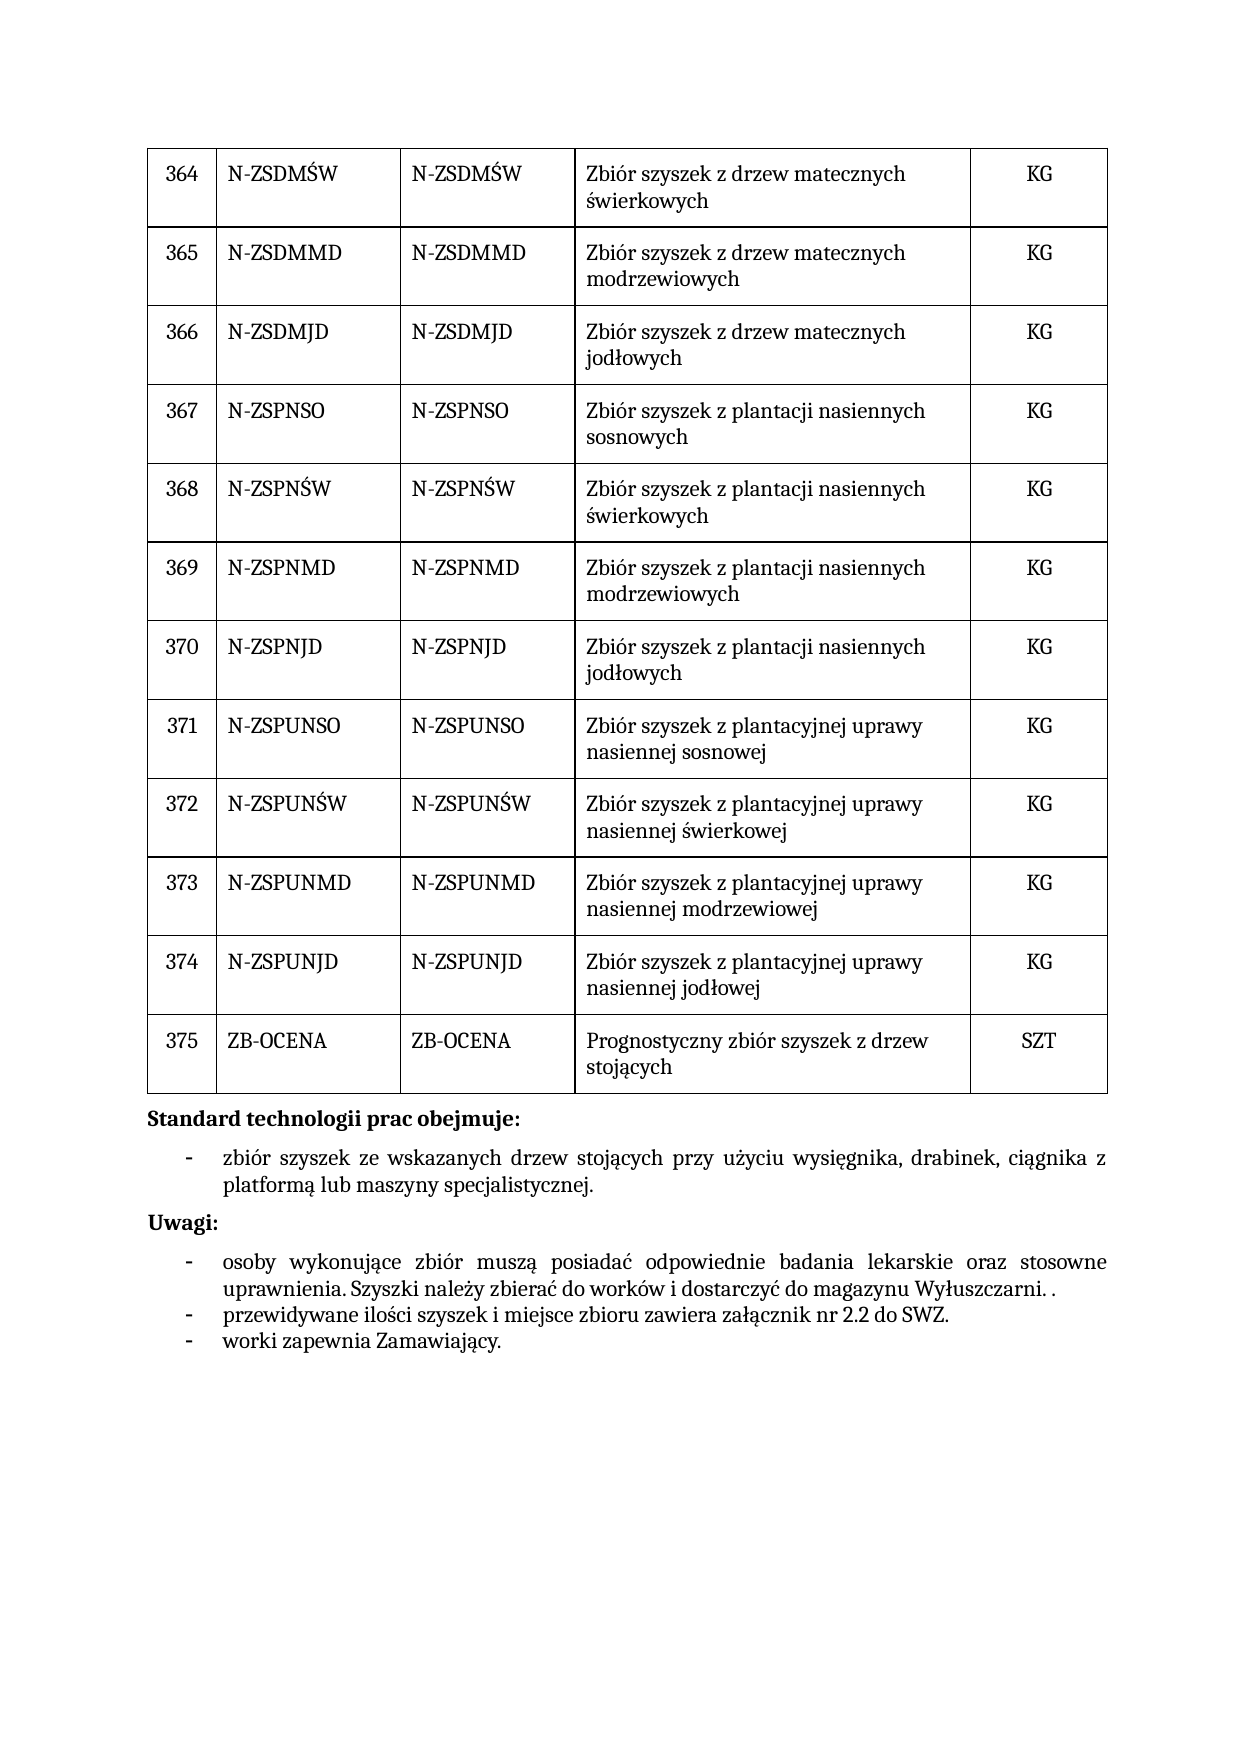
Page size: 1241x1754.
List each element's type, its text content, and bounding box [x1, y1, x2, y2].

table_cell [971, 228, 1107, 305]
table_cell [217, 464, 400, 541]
list osoby wykonujące zbiór muszą posiadać odpowiednie badania lekarskie oraz stosowne uprawnienia. Szyszki należy zbierać do worków i dostarczyć do magazynu Wyłuszczarni. . [185, 1249, 1107, 1302]
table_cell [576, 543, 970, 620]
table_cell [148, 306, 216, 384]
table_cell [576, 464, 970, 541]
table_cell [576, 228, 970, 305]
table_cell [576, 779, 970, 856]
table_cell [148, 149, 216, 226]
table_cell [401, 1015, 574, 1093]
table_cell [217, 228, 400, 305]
text Uwagi: [148, 1210, 1107, 1237]
text Standard technologii prac obejmuje: [148, 1106, 1107, 1132]
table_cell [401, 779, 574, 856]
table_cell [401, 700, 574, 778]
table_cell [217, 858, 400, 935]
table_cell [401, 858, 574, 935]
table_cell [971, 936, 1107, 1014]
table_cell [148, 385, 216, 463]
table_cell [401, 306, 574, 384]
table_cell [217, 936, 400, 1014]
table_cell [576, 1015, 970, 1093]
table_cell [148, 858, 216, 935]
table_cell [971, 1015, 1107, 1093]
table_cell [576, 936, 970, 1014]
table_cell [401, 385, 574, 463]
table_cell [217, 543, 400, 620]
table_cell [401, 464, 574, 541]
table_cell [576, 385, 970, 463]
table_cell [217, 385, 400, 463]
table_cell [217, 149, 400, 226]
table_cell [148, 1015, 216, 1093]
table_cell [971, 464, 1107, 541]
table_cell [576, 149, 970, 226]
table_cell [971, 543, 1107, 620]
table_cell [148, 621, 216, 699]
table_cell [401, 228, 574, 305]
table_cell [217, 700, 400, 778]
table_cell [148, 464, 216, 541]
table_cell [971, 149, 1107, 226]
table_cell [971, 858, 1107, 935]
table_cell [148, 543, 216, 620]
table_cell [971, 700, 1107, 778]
list przewidywane ilości szyszek i miejsce zbioru zawiera załącznik nr 2.2 do SWZ. [185, 1302, 1107, 1328]
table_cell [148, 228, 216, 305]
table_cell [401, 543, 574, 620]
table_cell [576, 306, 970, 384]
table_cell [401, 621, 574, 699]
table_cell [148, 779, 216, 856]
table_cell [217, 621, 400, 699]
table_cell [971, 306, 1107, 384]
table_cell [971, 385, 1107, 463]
list worki zapewnia Zamawiający. [185, 1328, 1107, 1354]
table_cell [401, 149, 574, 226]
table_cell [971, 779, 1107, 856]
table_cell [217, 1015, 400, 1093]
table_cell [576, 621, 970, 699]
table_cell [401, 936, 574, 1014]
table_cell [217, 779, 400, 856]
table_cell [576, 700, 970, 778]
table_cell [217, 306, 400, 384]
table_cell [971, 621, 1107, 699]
list zbiór szyszek ze wskazanych drzew stojących przy użyciu wysięgnika, drabinek, ciągnika z platformą lub maszyny specjalistycznej. [185, 1145, 1107, 1198]
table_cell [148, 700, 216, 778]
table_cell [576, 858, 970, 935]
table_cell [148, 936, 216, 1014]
